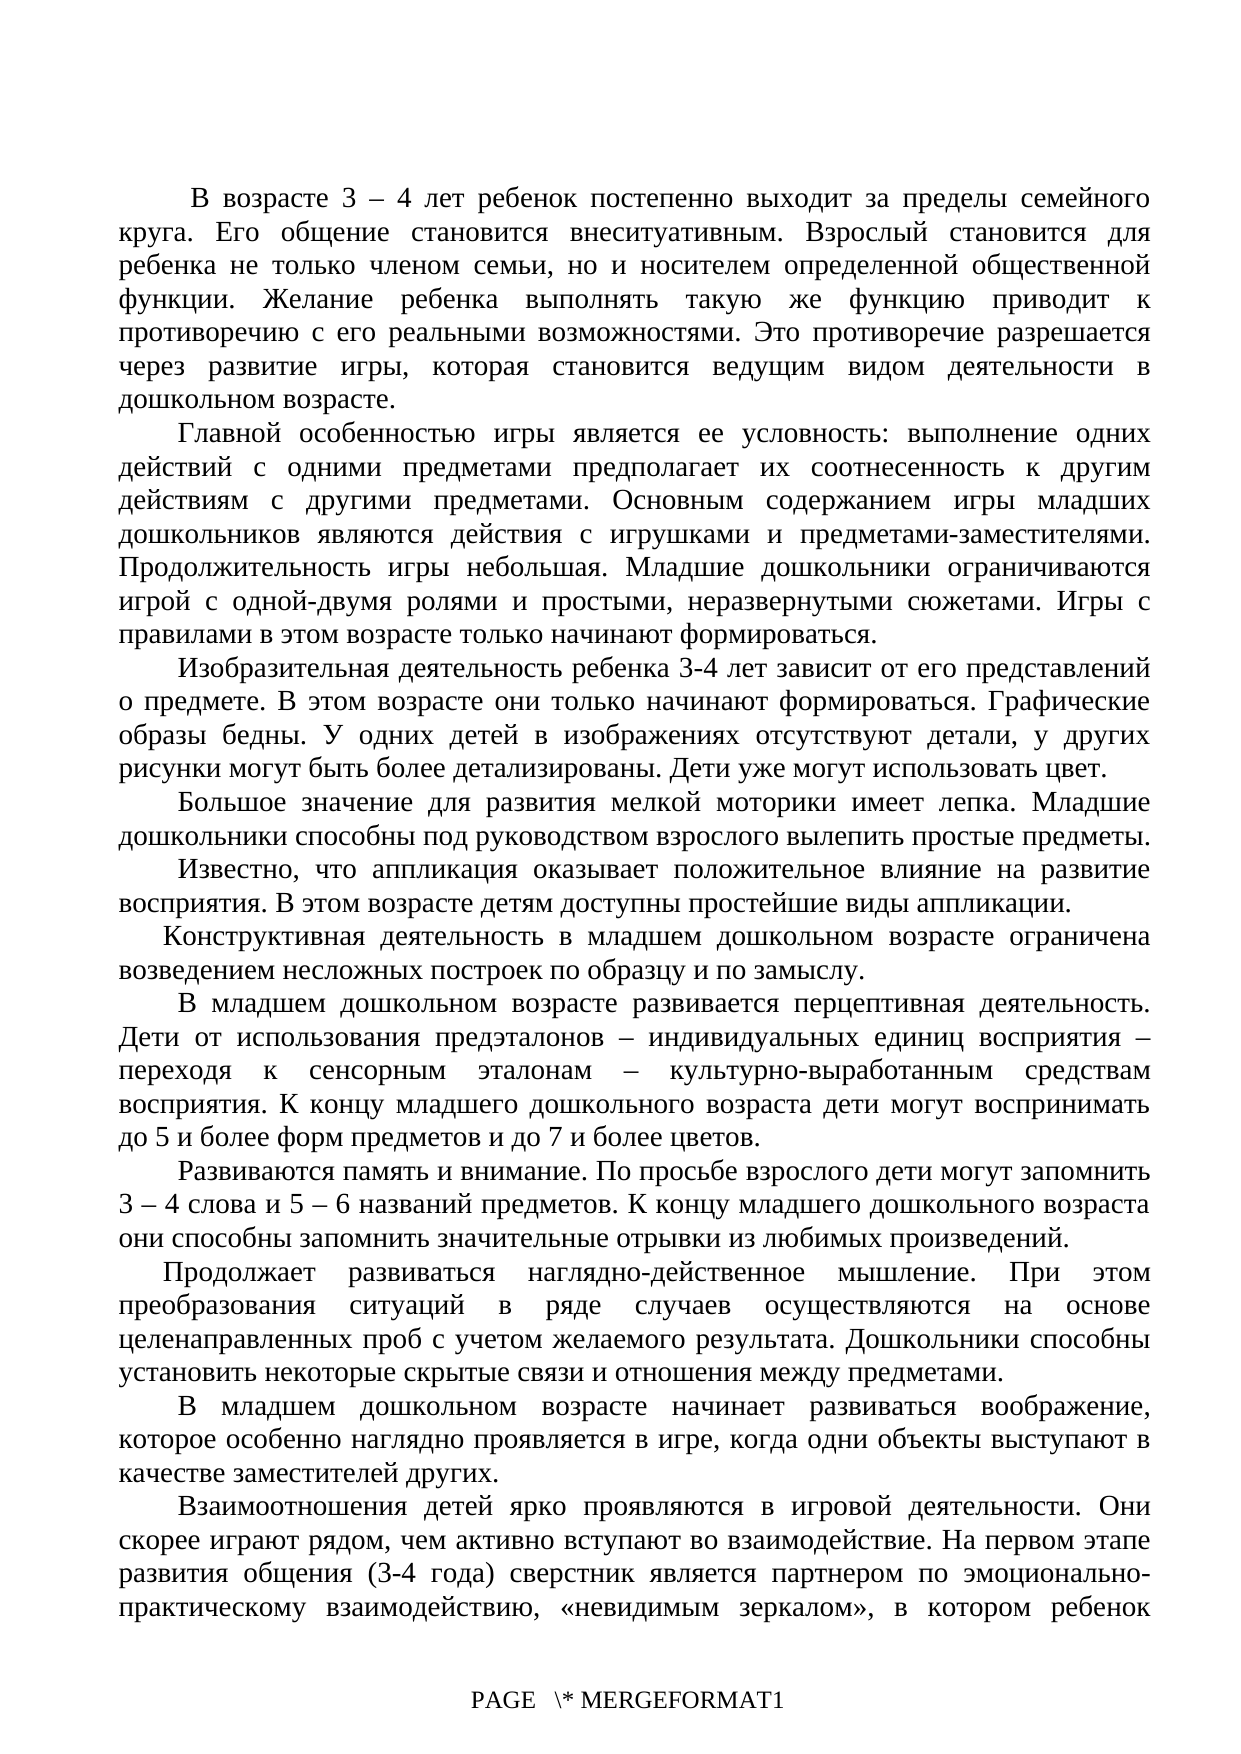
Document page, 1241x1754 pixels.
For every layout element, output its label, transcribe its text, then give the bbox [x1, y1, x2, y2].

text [118, 1488, 1152, 1623]
text В возрасте 3 – 4 лет ребенок постепенно выходит за пределы семейного круга. Его общение становится внеситуативным. Взрослый становится для ребенка не только членом семьи, но и носителем определенной общественной функции. Желание ребенка выполнять такую же функцию приводит к противоречию с его реальными возможностями. Это противоречие разрешается через развитие игры, которая становится ведущим видом деятельности в дошкольном возрасте. [118, 180, 1152, 415]
text Развиваются память и внимание. По просьбе взрослого дети могут запомнить 3 – 4 слова и 5 – 6 названий предметов. К концу младшего дошкольного возраста они способны запомнить значительные отрывки из любимых произведений. [118, 1153, 1152, 1254]
text Конструктивная деятельность в младшем дошкольном возрасте ограничена возведением несложных построек по образцу и по замыслу. [118, 918, 1152, 985]
text В младшем дошкольном возрасте развивается перцептивная деятельность. Дети от использования предэталонов – индивидуальных единиц восприятия – переходя к сенсорным эталонам – культурно-выработанным средствам восприятия. К концу младшего дошкольного возраста дети могут воспринимать до 5 и более форм предметов и до 7 и более цветов. [118, 985, 1152, 1153]
text Большое значение для развития мелкой моторики имеет лепка. Младшие дошкольники способны под руководством взрослого вылепить простые предметы. [118, 784, 1152, 851]
text Продолжает развиваться наглядно-действенное мышление. При этом преобразования ситуаций в ряде случаев осуществляются на основе целенаправленных проб с учетом желаемого результата. Дошкольники способны установить некоторые скрытые связи и отношения между предметами. [118, 1254, 1152, 1388]
text Главной особенностью игры является ее условность: выполнение одних действий с одними предметами предполагает их соотнесенность к другим действиям с другими предметами. Основным содержанием игры младших дошкольников являются действия с игрушками и предметами-заместителями. Продолжительность игры небольшая. Младшие дошкольники ограничиваются игрой с одной-двумя ролями и простыми, неразвернутыми сюжетами. Игры с правилами в этом возрасте только начинают формироваться. [118, 415, 1152, 650]
text Известно, что аппликация оказывает положительное влияние на развитие восприятия. В этом возрасте детям доступны простейшие виды аппликации. [118, 851, 1152, 918]
text В младшем дошкольном возрасте начинает развиваться воображение, которое особенно наглядно проявляется в игре, когда одни объекты выступают в качестве заместителей других. [118, 1388, 1152, 1488]
text Изобразительная деятельность ребенка 3-4 лет зависит от его представлений о предмете. В этом возрасте они только начинают формироваться. Графические образы бедны. У одних детей в изображениях отсутствуют детали, у других рисунки могут быть более детализированы. Дети уже могут использовать цвет. [118, 650, 1152, 784]
